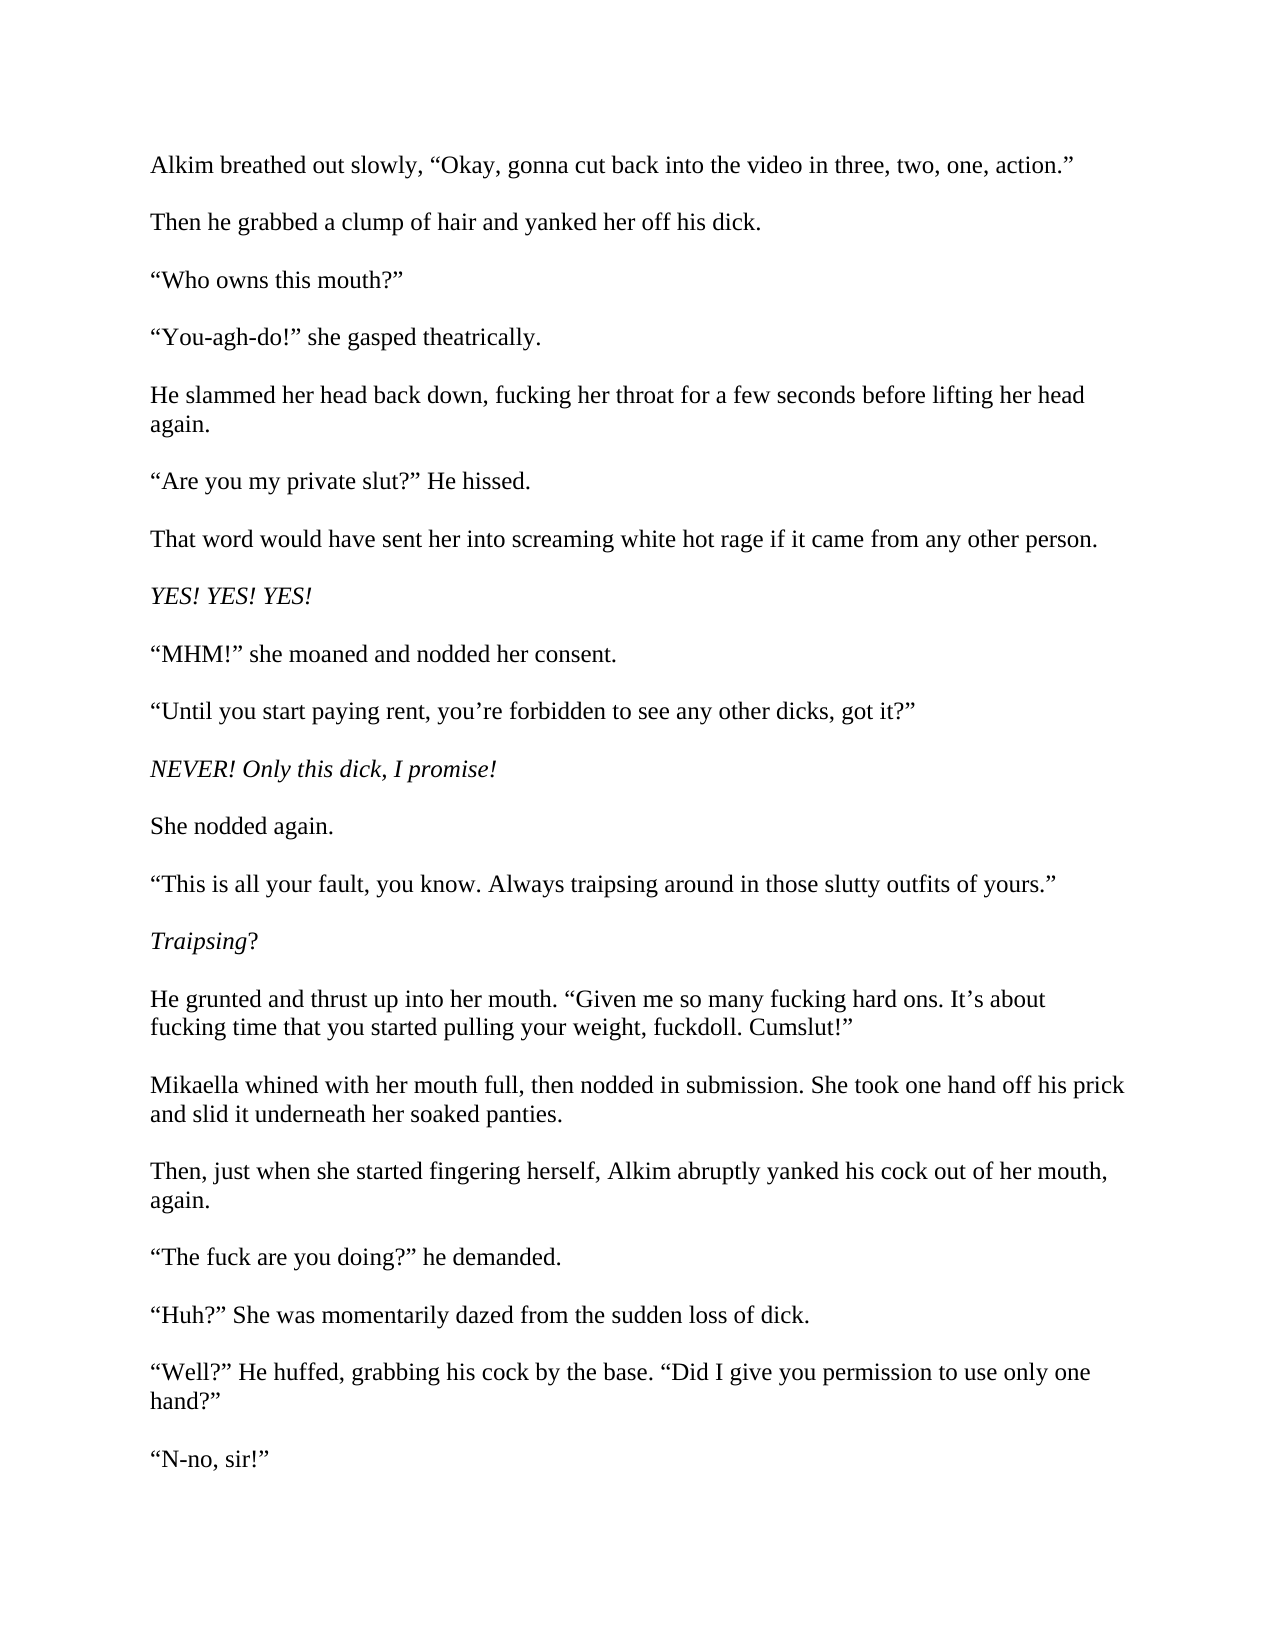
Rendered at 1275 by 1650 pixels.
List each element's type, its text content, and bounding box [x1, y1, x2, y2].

text “You-agh-do!” she gasped theatrically. [150, 322, 1125, 351]
text Alkim breathed out slowly, “Okay, gonna cut back into the video in three, two, one, action.” [150, 150, 1125, 179]
text Traipsing? [150, 926, 1125, 955]
text He grunted and thrust up into her mouth. “Given me so many fucking hard ons. It’s about fucking time that you started pulling your weight, fuckdoll. Cumslut!” [150, 984, 1125, 1041]
text “Huh?” She was momentarily dazed from the sudden loss of dick. [150, 1300, 1125, 1329]
text “Who owns this mouth?” [150, 265, 1125, 294]
text That word would have sent her into screaming white hot rage if it came from any other person. [150, 524, 1125, 552]
text He slammed her head back down, fucking her throat for a few seconds before lifting her head again. [150, 380, 1125, 437]
text “Until you start paying rent, you’re forbidden to see any other dicks, got it?” [150, 696, 1125, 725]
text NEVER! Only this dick, I promise! [150, 754, 1125, 782]
text YES! YES! YES! [150, 581, 1125, 610]
text Then he grabbed a clump of hair and yanked her off his dick. [150, 207, 1125, 236]
text She nodded again. [150, 811, 1125, 840]
text Mikaella whined with her mouth full, then nodded in submission. She took one hand off his prick and slid it underneath her soaked panties. [150, 1070, 1125, 1127]
text Then, just when she started fingering herself, Alkim abruptly yanked his cock out of her mouth, again. [150, 1156, 1125, 1214]
text “Are you my private slut?” He hissed. [150, 466, 1125, 495]
text “MHM!” she moaned and nodded her consent. [150, 639, 1125, 667]
text “Well?” He huffed, grabbing his cock by the base. “Did I give you permission to use only one hand?” [150, 1357, 1125, 1415]
text “The fuck are you doing?” he demanded. [150, 1242, 1125, 1271]
text “N-no, sir!” [150, 1444, 1125, 1472]
text “This is all your fault, you know. Always traipsing around in those slutty outfits of yours.” [150, 869, 1125, 897]
